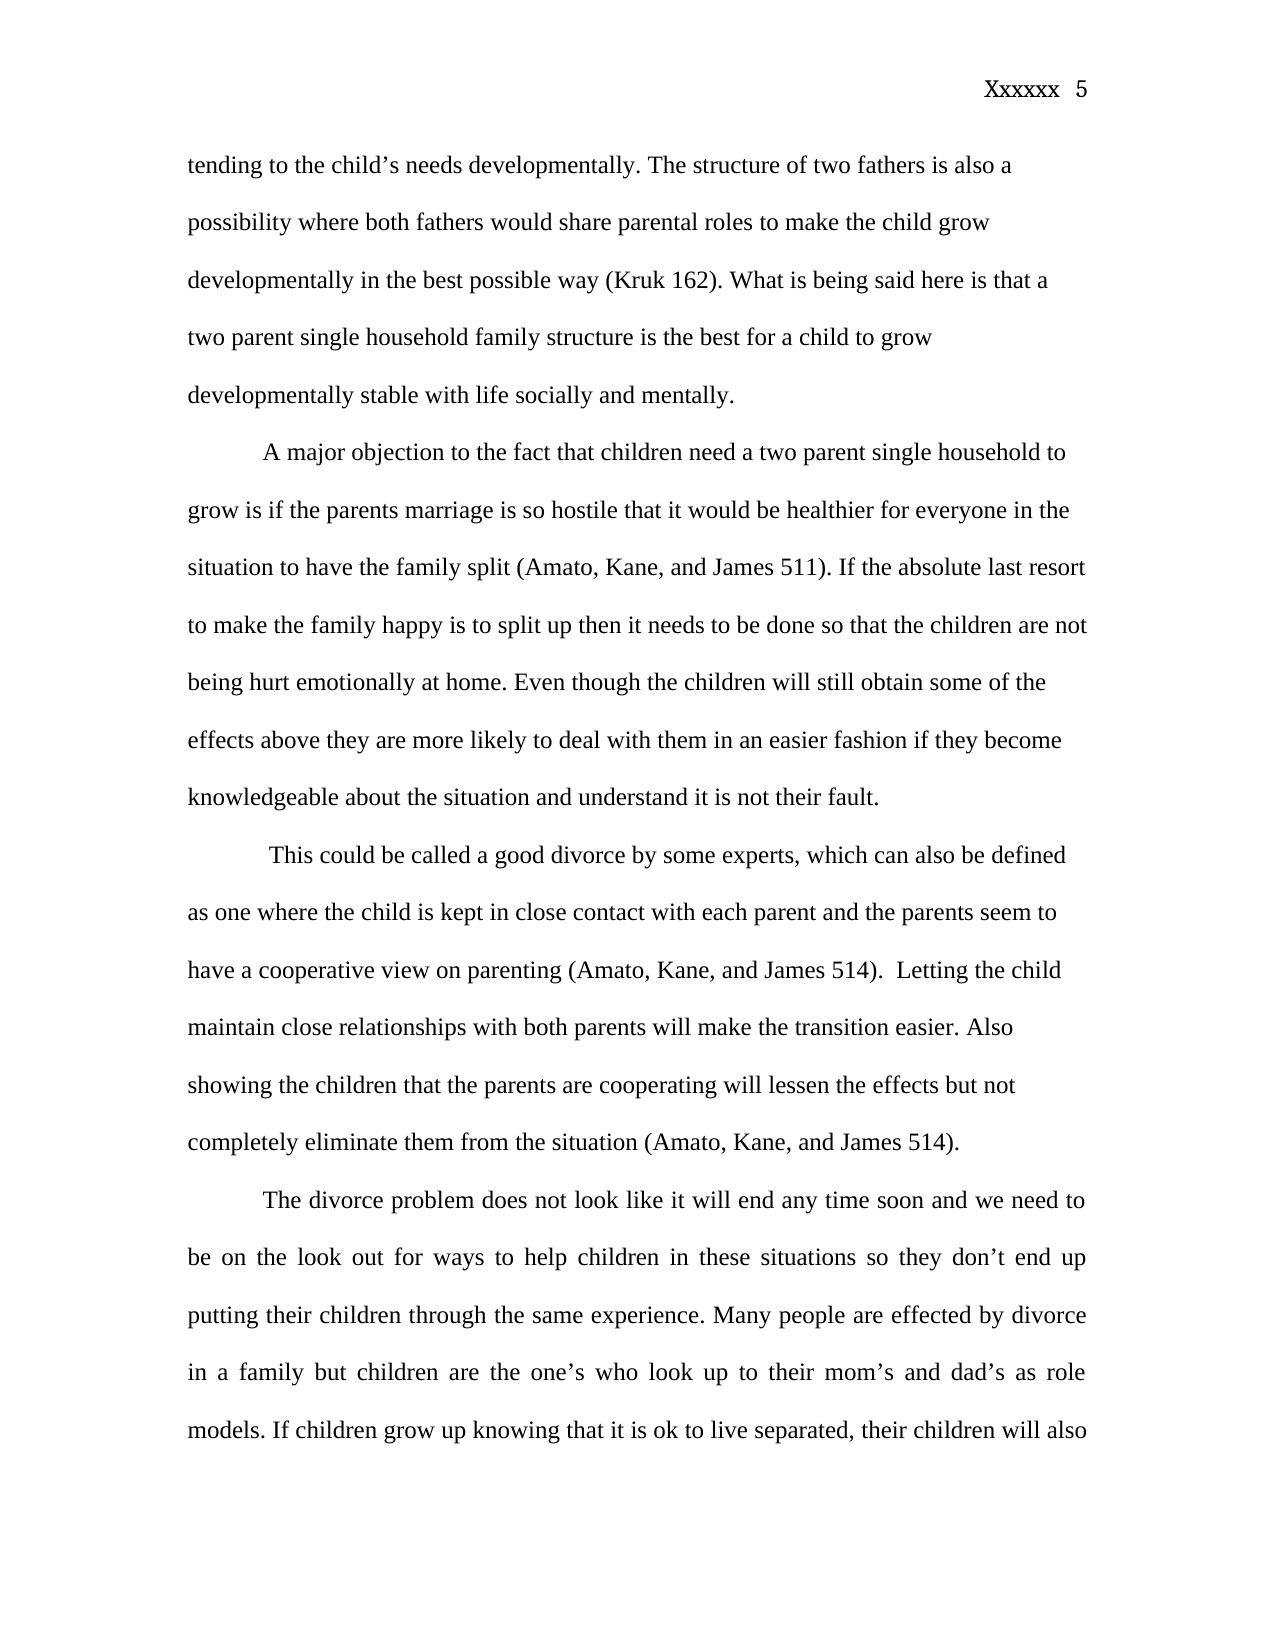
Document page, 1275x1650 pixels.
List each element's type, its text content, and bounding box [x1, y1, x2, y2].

text This could be called a good divorce by some experts, which can also be defined as one where the child is kept in close contact with each parent and the parents seem to have a cooperative view on parenting (Amato, Kane, and James 514). Letting the child maintain close relationships with both parents will make the transition easier. Also showing the children that the parents are cooperating will lessen the effects but not completely eliminate them from the situation (Amato, Kane, and James 514). [187, 840, 1087, 1156]
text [187, 150, 1087, 409]
text A major objection to the fact that children need a two parent single household to grow is if the parents marriage is so hostile that it would be healthier for everyone in the situation to have the family split (Amato, Kane, and James 511). If the absolute last resort to make the family happy is to split up then it needs to be done so that the children are not being hurt emotionally at home. Even though the children will still obtain some of the effects above they are more likely to deal with them in an easier fashion if they become knowledgeable about the situation and understand it is not their fault. [187, 437, 1087, 811]
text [187, 1185, 1087, 1444]
